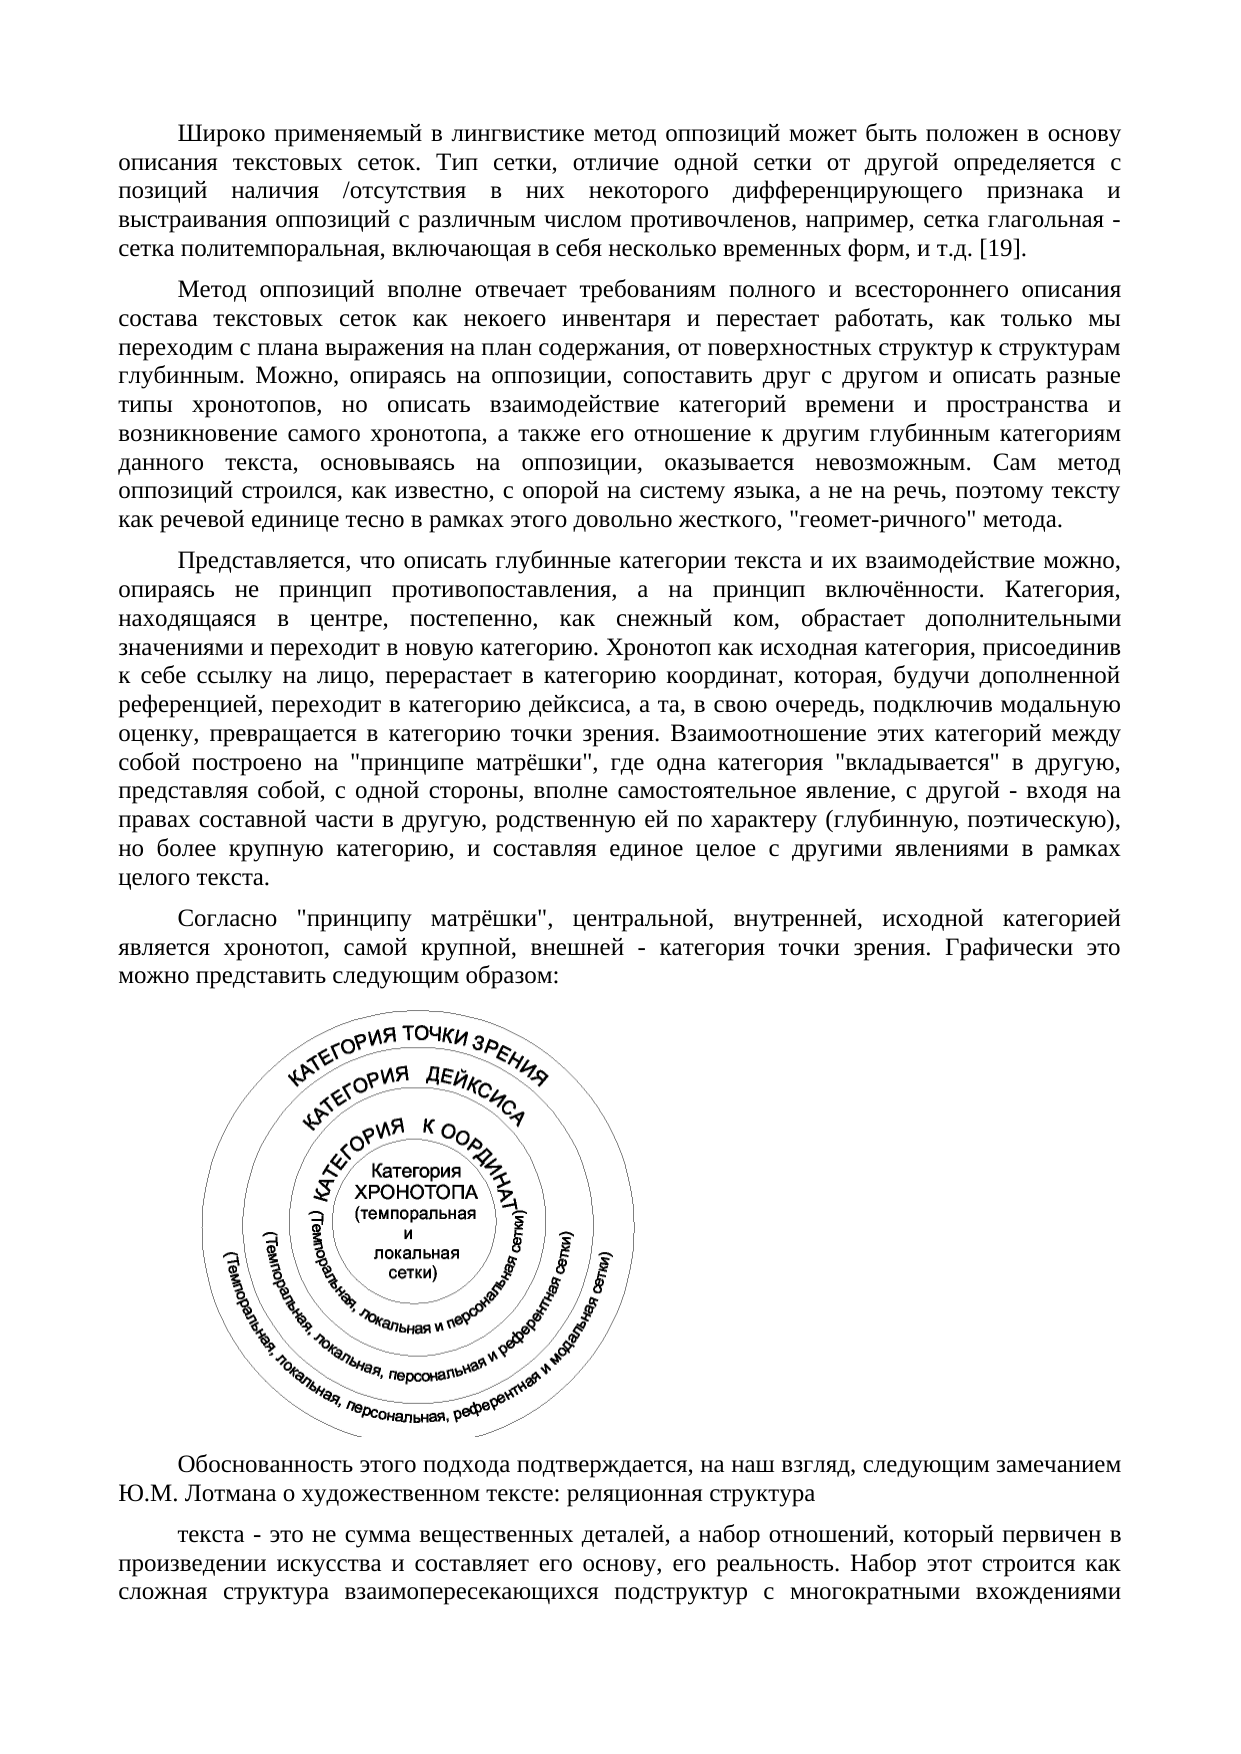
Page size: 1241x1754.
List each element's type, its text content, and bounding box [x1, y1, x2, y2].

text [118, 1519, 1122, 1605]
text Представляется, что описать глубинные категории текста и их взаимодействие можно, опираясь не принцип противопоставления, а на принцип включённости. Категория, находящаяся в центре, постепенно, как снежный ком, обрастает дополнительными значениями и переходит в новую категорию. Хронотоп как исходная категория, присоединив к себе ссылку на лицо, перерастает в категорию координат, которая, будучи дополненной референцией, переходит в категорию дейксиса, а та, в свою очередь, подключив модальную оценку, превращается в категорию точки зрения. Взаимоотношение этих категорий между собой построено на "принципе матрёшки", где одна категория "вкладывается" в другую, представляя собой, с одной стороны, вполне самостоятельное явление, с другой - входя на правах составной части в другую, родственную ей по характеру (глубинную, поэтическую), но более крупную категорию, и составляя единое целое с другими явлениями в рамках целого текста. [118, 546, 1122, 891]
text Метод оппозиций вполне отвечает требованиям полного и всестороннего описания состава текстовых сеток как некоего инвентаря и перестает работать, как только мы переходим с плана выражения на план содержания, от поверхностных структур к структурам глубинным. Можно, опираясь на оппозиции, сопоставить друг с другом и описать разные типы хронотопов, но описать взаимодействие категорий времени и пространства и возникновение самого хронотопа, а также его отношение к другим глубинным категориям данного текста, основываясь на оппозиции, оказывается невозможным. Сам метод оппозиций строился, как известно, с опорой на систему языка, а не на речь, поэтому тексту как речевой единице тесно в рамках этого довольно жесткого, "геомет-ричного" метода. [118, 274, 1122, 533]
picture [177, 1001, 637, 1437]
text Согласно "принципу матрёшки", центральной, внутренней, исходной категорией является хронотоп, самой крупной, внешней - категория точки зрения. Графически это можно представить следующим образом: [118, 903, 1122, 989]
text Обоснованность этого подхода подтверждается, на наш взгляд, следующим замечанием Ю.М. Лотмана о художественном тексте: реляционная структура [118, 1449, 1122, 1506]
text Широко применяемый в лингвистике метод оппозиций может быть положен в основу описания текстовых сеток. Тип сетки, отличие одной сетки от другой определяется с позиций наличия /отсутствия в них некоторого дифференцирующего признака и выстраивания оппозиций с различным числом противочленов, например, сетка глагольная - сетка политемпоральная, включающая в себя несколько временных форм, и т.д. [19]. [118, 118, 1122, 262]
